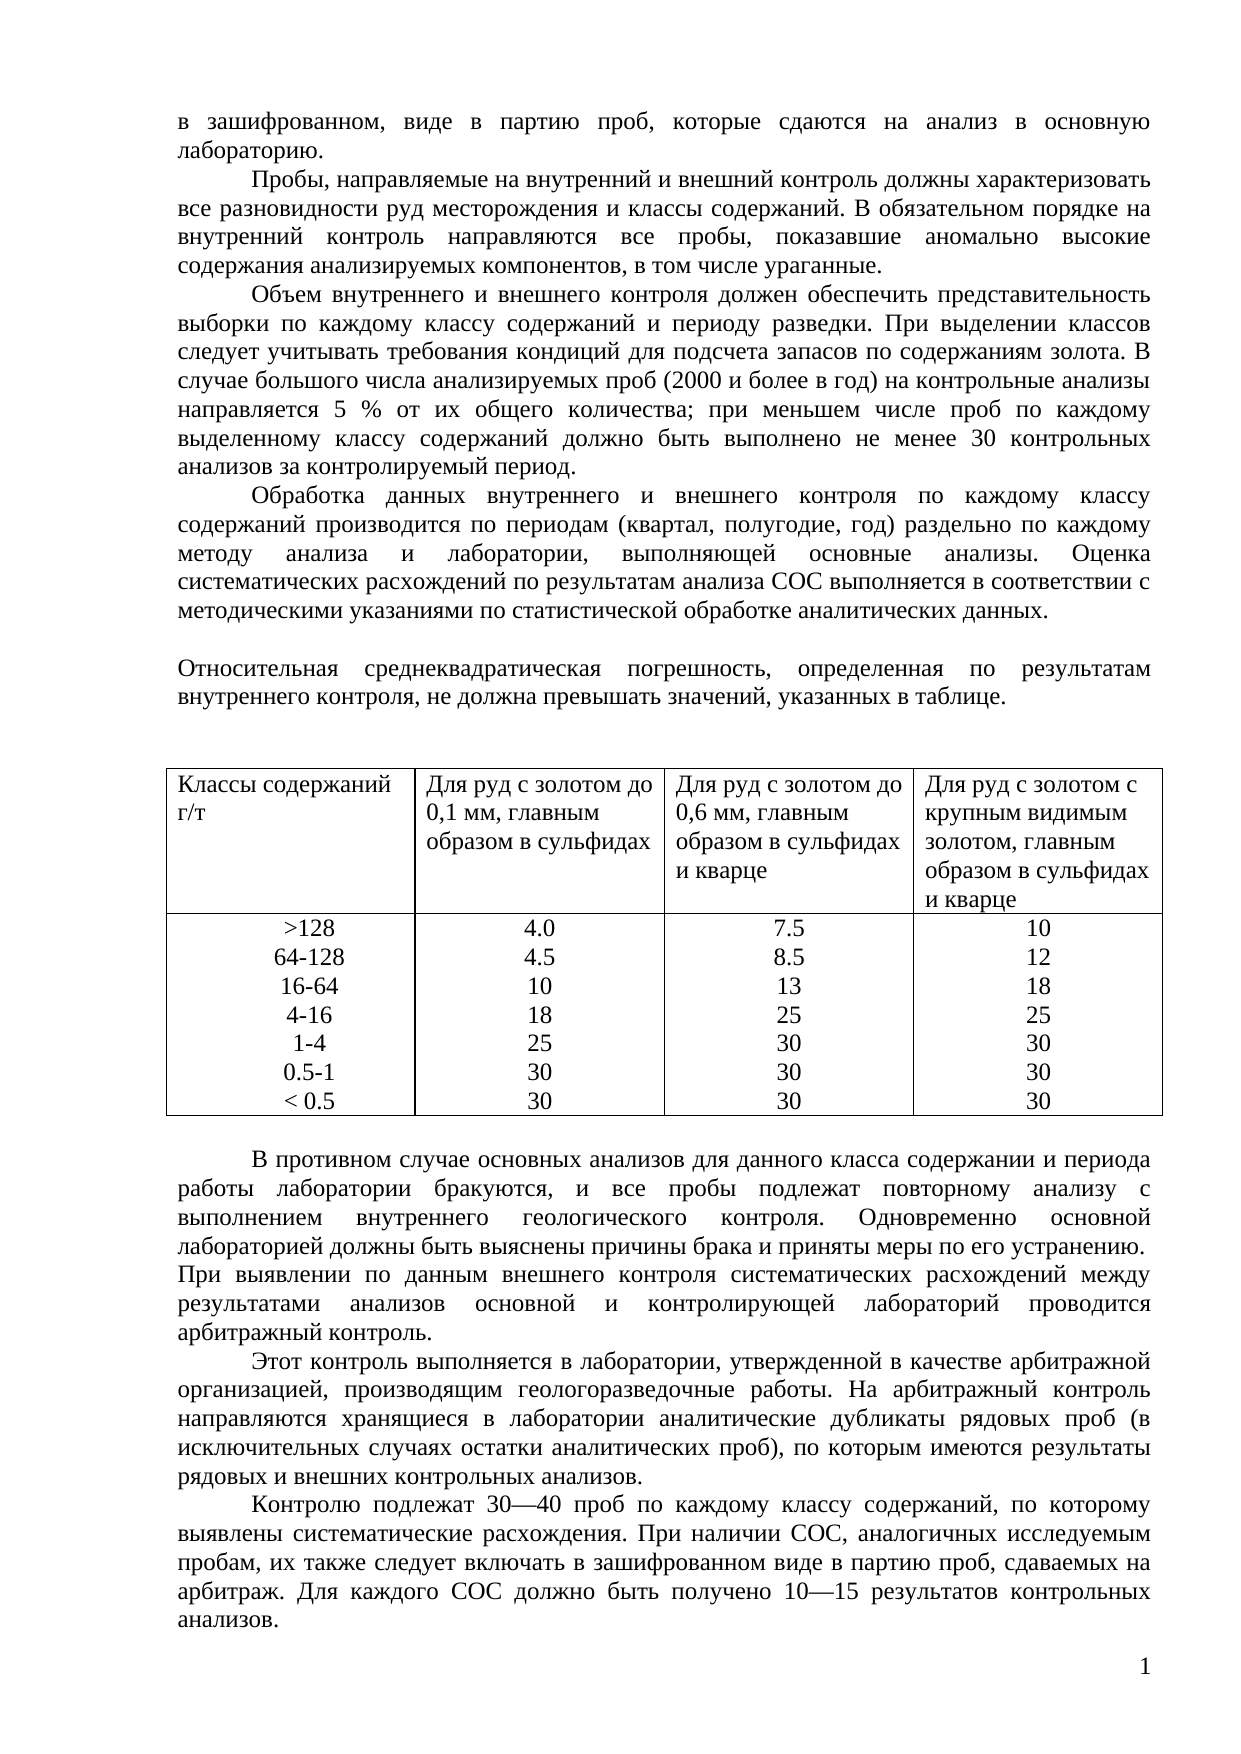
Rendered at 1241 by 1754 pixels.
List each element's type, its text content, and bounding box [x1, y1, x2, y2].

text При выявлении по данным внешнего контроля систематических расхождений между результатами анализов основной и контролирующей лабораторий проводится арбитражный контроль. [177, 1259, 1152, 1346]
text Обработка данных внутреннего и внешнего контроля по каждому классу содержаний производится по периодам (квартал, полугодие, год) раздельно по каждому методу анализа и лаборатории, выполняющей основные анализы. Оценка систематических расхождений по результатам анализа СОС выполняется в соответствии с методическими указаниями по статистической обработке аналитических данных. [177, 480, 1152, 624]
table_header Классы содержаний г/т [167, 769, 414, 912]
table_header Для руд с золотом до 0,6 мм, главным образом в сульфидах и кварце [665, 769, 913, 912]
table_header Для руд с золотом с крупным видимым золотом, главным образом в сульфидах и кварце [914, 769, 1162, 912]
text В противном случае основных анализов для данного класса содержании и периода работы лаборатории бракуются, и все пробы подлежат повторному анализу с выполнением внутреннего геологического контроля. Одновременно основной лабораторией должны быть выяснены причины брака и приняты меры по его устранению. [177, 1144, 1152, 1259]
text Этот контроль выполняется в лаборатории, утвержденной в качестве арбитражной организацией, производящим геологоразведочные работы. На арбитражный контроль направляются хранящиеся в лаборатории аналитические дубликаты рядовых проб (в исключительных случаях остатки аналитических проб), по которым имеются результаты рядовых и внешних контрольных анализов. [177, 1346, 1152, 1489]
text Контролю подлежат 30—40 проб по каждому классу содержаний, по которому выявлены систематические расхождения. При наличии СОС, аналогичных исследуемым пробам, их также следует включать в зашифрованном виде в партию проб, сдаваемых на арбитраж. Для каждого СОС должно быть получено 10—15 результатов контрольных анализов. [177, 1489, 1152, 1633]
text Пробы, направляемые на внутренний и внешний контроль должны характеризовать все разновидности руд месторождения и классы содержаний. В обязательном порядке на внутренний контроль направляются все пробы, показавшие аномально высокие содержания анализируемых компонентов, в том числе ураганные. [177, 164, 1152, 279]
table_header Для руд с золотом до 0,1 мм, главным образом в сульфидах [416, 769, 664, 912]
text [177, 106, 1152, 164]
table_cell 7.5 8.5 13 25 30 30 30 [665, 914, 913, 1115]
table_cell 10 12 18 25 30 30 30 [914, 914, 1162, 1115]
text Объем внутреннего и внешнего контроля должен обеспечить представительность выборки по каждому классу содержаний и периоду разведки. При выделении классов следует учитывать требования кондиций для подсчета запасов по содержаниям золота. В случае большого числа анализируемых проб (2000 и более в год) на контрольные анализы направляется 5 % от их общего количества; при меньшем числе проб по каждому выделенному классу содержаний должно быть выполнено не менее 30 контрольных анализов за контролируемый период. [177, 279, 1152, 480]
table_cell >128 64-128 16-64 4-16 1-4 0.5-1 < 0.5 [167, 914, 414, 1115]
table_cell 4.0 4.5 10 18 25 30 30 [416, 914, 664, 1115]
text Относительная среднеквадратическая погрешность, определенная по результатам внутреннего контроля, не должна превышать значений, указанных в таблице. [177, 653, 1152, 710]
